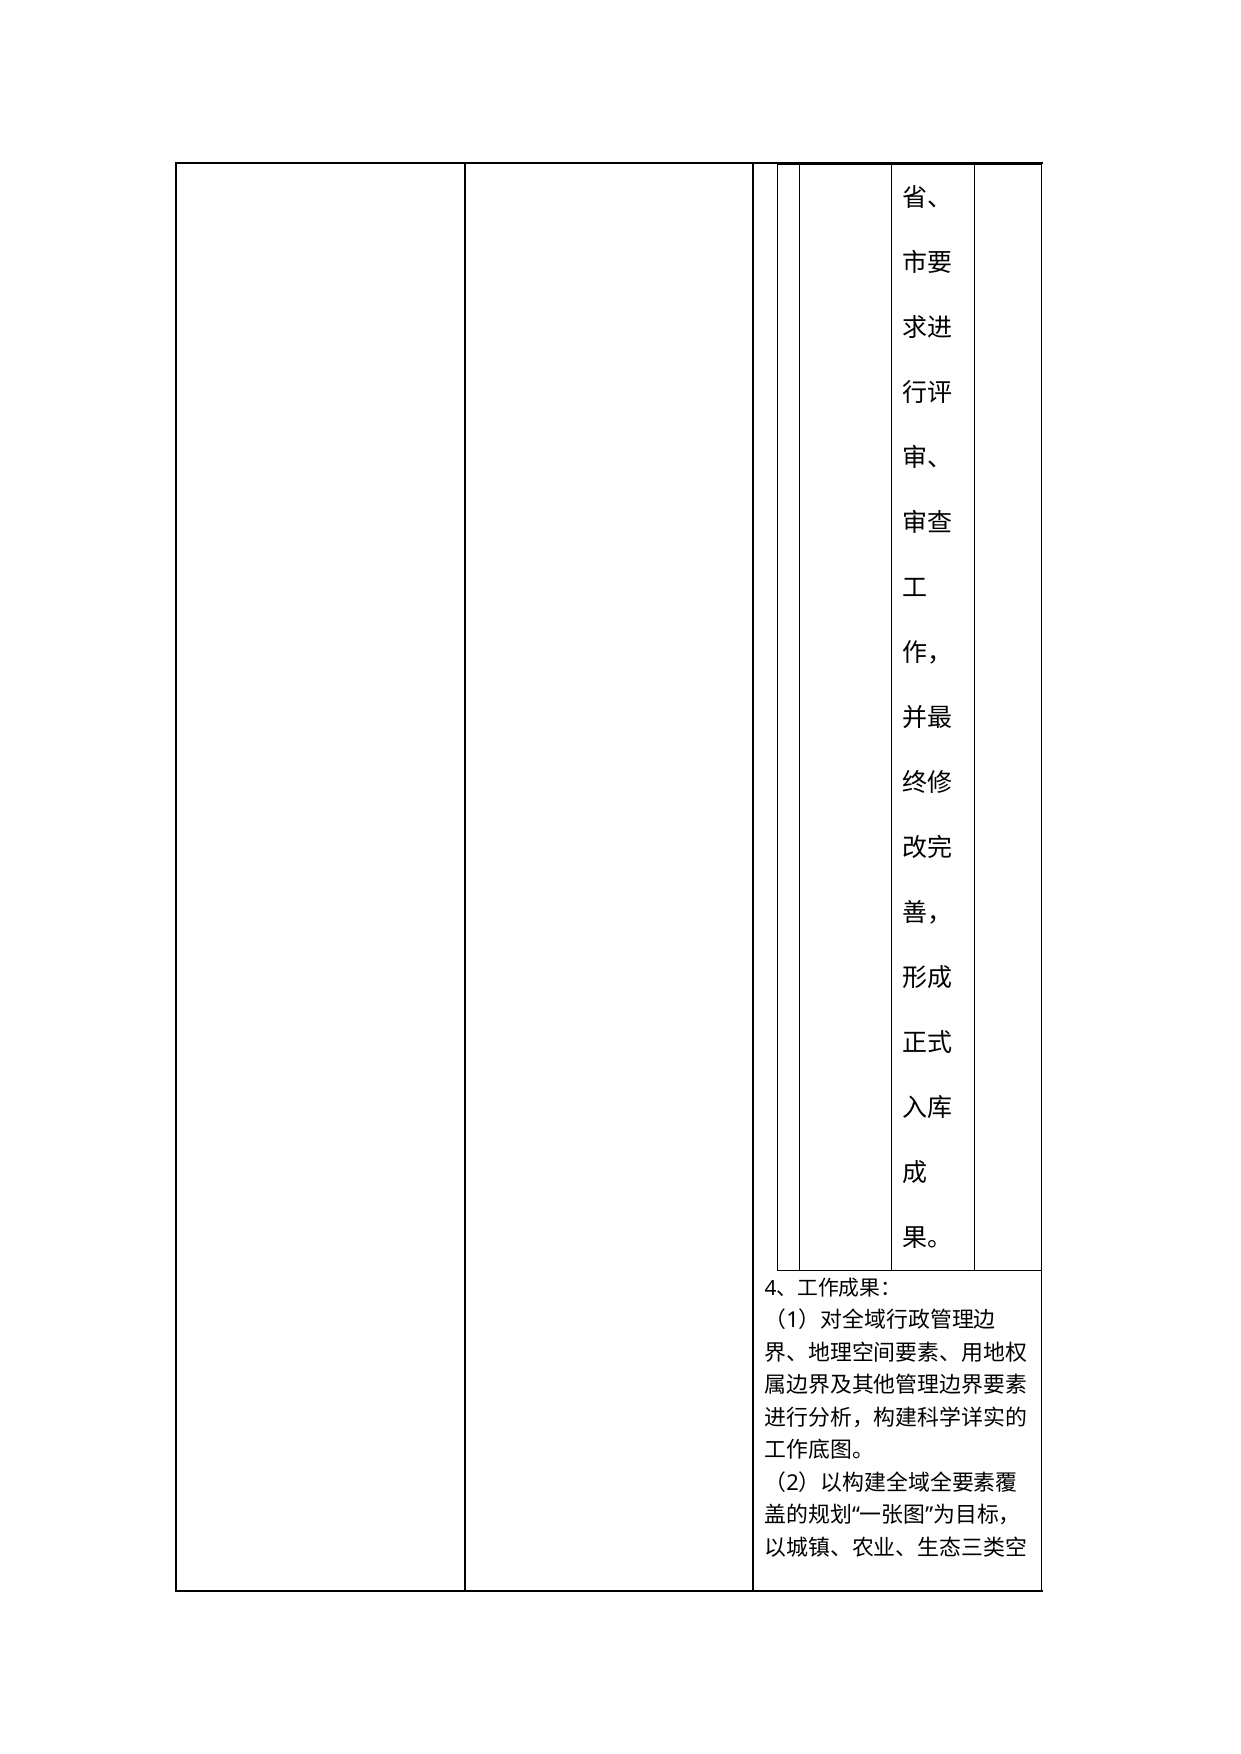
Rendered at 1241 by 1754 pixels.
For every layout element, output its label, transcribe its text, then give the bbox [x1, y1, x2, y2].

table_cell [754, 164, 1041, 1590]
table_cell 1 [177, 164, 464, 1590]
table_cell [466, 164, 752, 1590]
